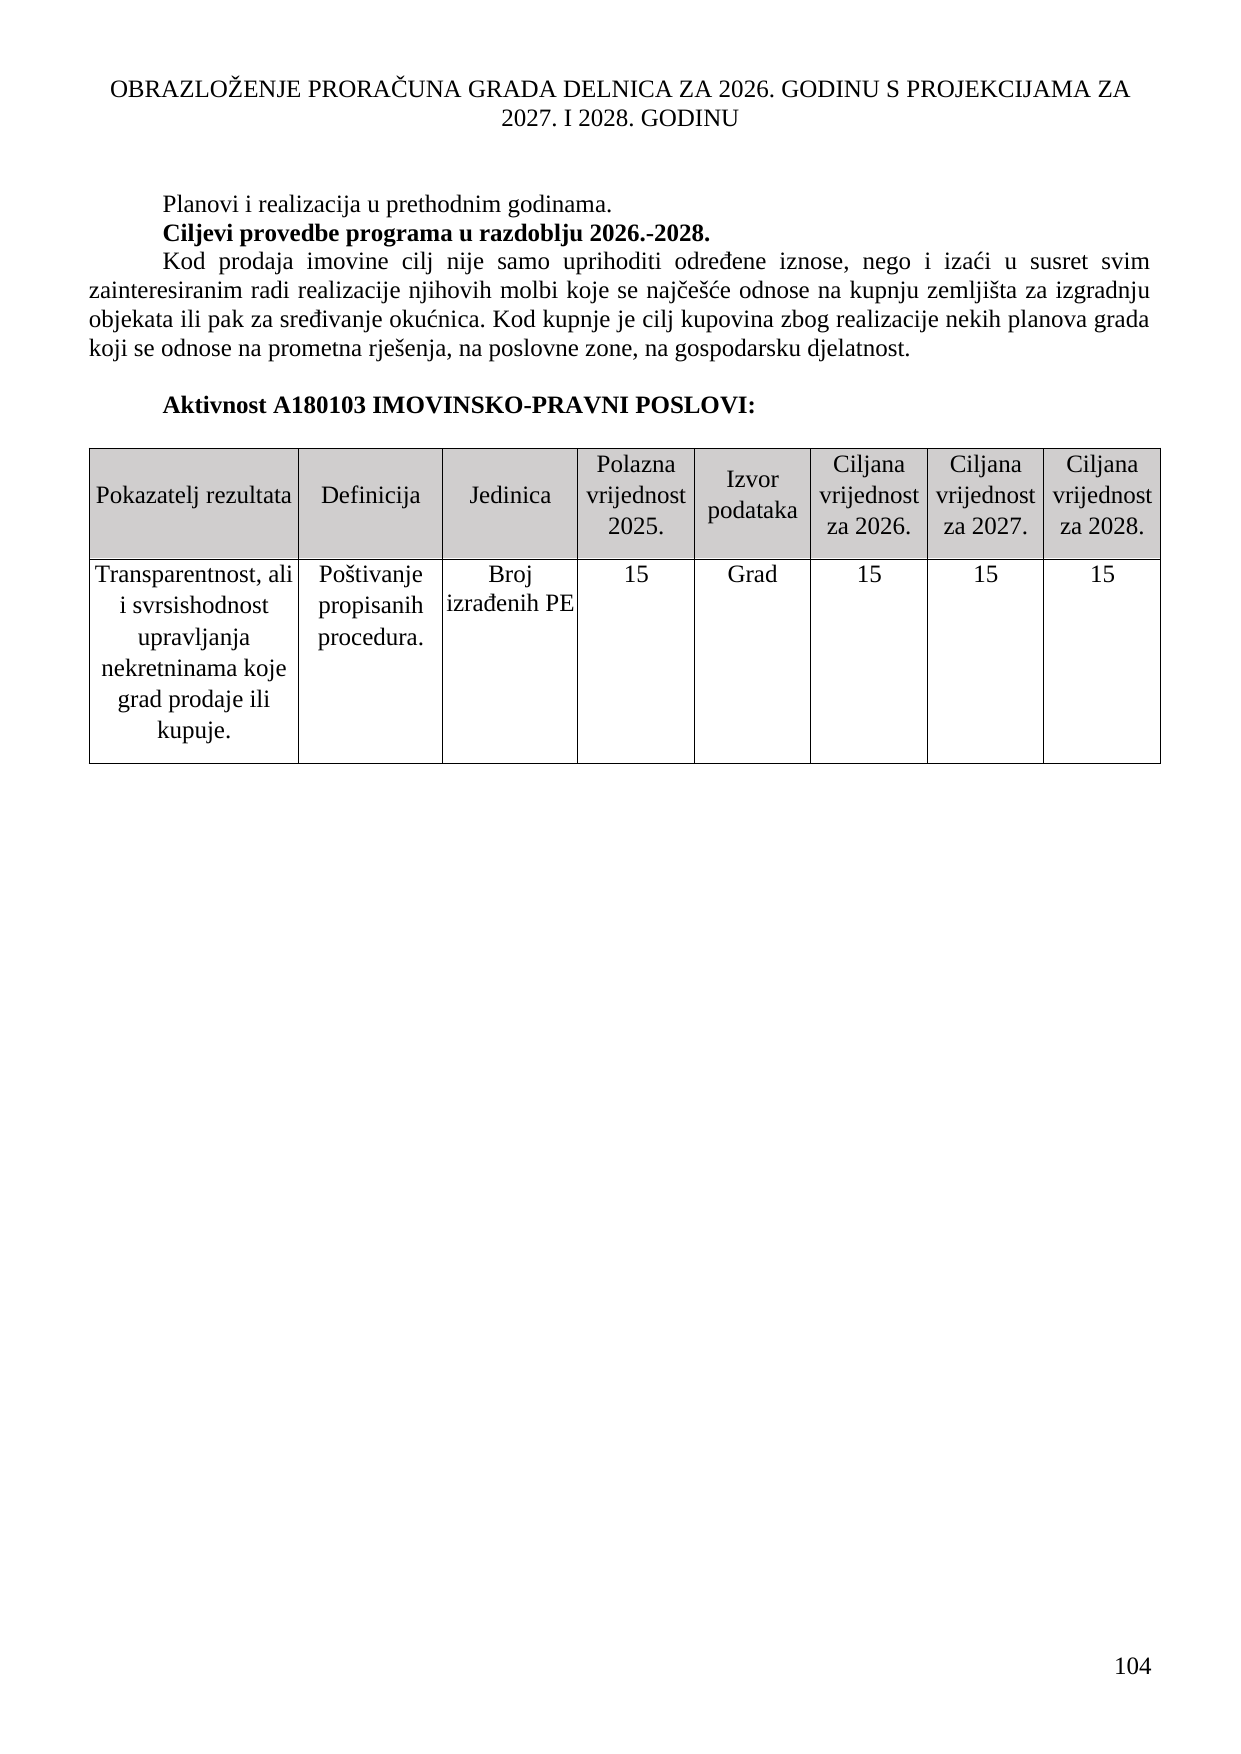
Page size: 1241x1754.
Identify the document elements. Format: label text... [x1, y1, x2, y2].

text Ciljevi provedbe programa u razdoblju 2026.-2028. [89, 218, 1152, 246]
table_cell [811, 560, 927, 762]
text Aktivnost A180103 IMOVINSKO-PRAVNI POSLOVI: [89, 390, 1152, 419]
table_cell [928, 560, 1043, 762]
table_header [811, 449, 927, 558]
text Kod prodaja imovine cilj nije samo uprihoditi određene iznose, nego i izaći u susret svim zainteresiranim radi realizacije njihovih molbi koje se najčešće odnose na kupnju zemljišta za izgradnju objekata ili pak za sređivanje okućnica. Kod kupnje je cilj kupovina zbog realizacije nekih planova grada koji se odnose na prometna rješenja, na poslovne zone, na gospodarsku djelatnost. [89, 246, 1152, 361]
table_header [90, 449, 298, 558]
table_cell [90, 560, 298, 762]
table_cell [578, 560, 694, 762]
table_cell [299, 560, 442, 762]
text Planovi i realizacija u prethodnim godinama. [89, 189, 1152, 218]
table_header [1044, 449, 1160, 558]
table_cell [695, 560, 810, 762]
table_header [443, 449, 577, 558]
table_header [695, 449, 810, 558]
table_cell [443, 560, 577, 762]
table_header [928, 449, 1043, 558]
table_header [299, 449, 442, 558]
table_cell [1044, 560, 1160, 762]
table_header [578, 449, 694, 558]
